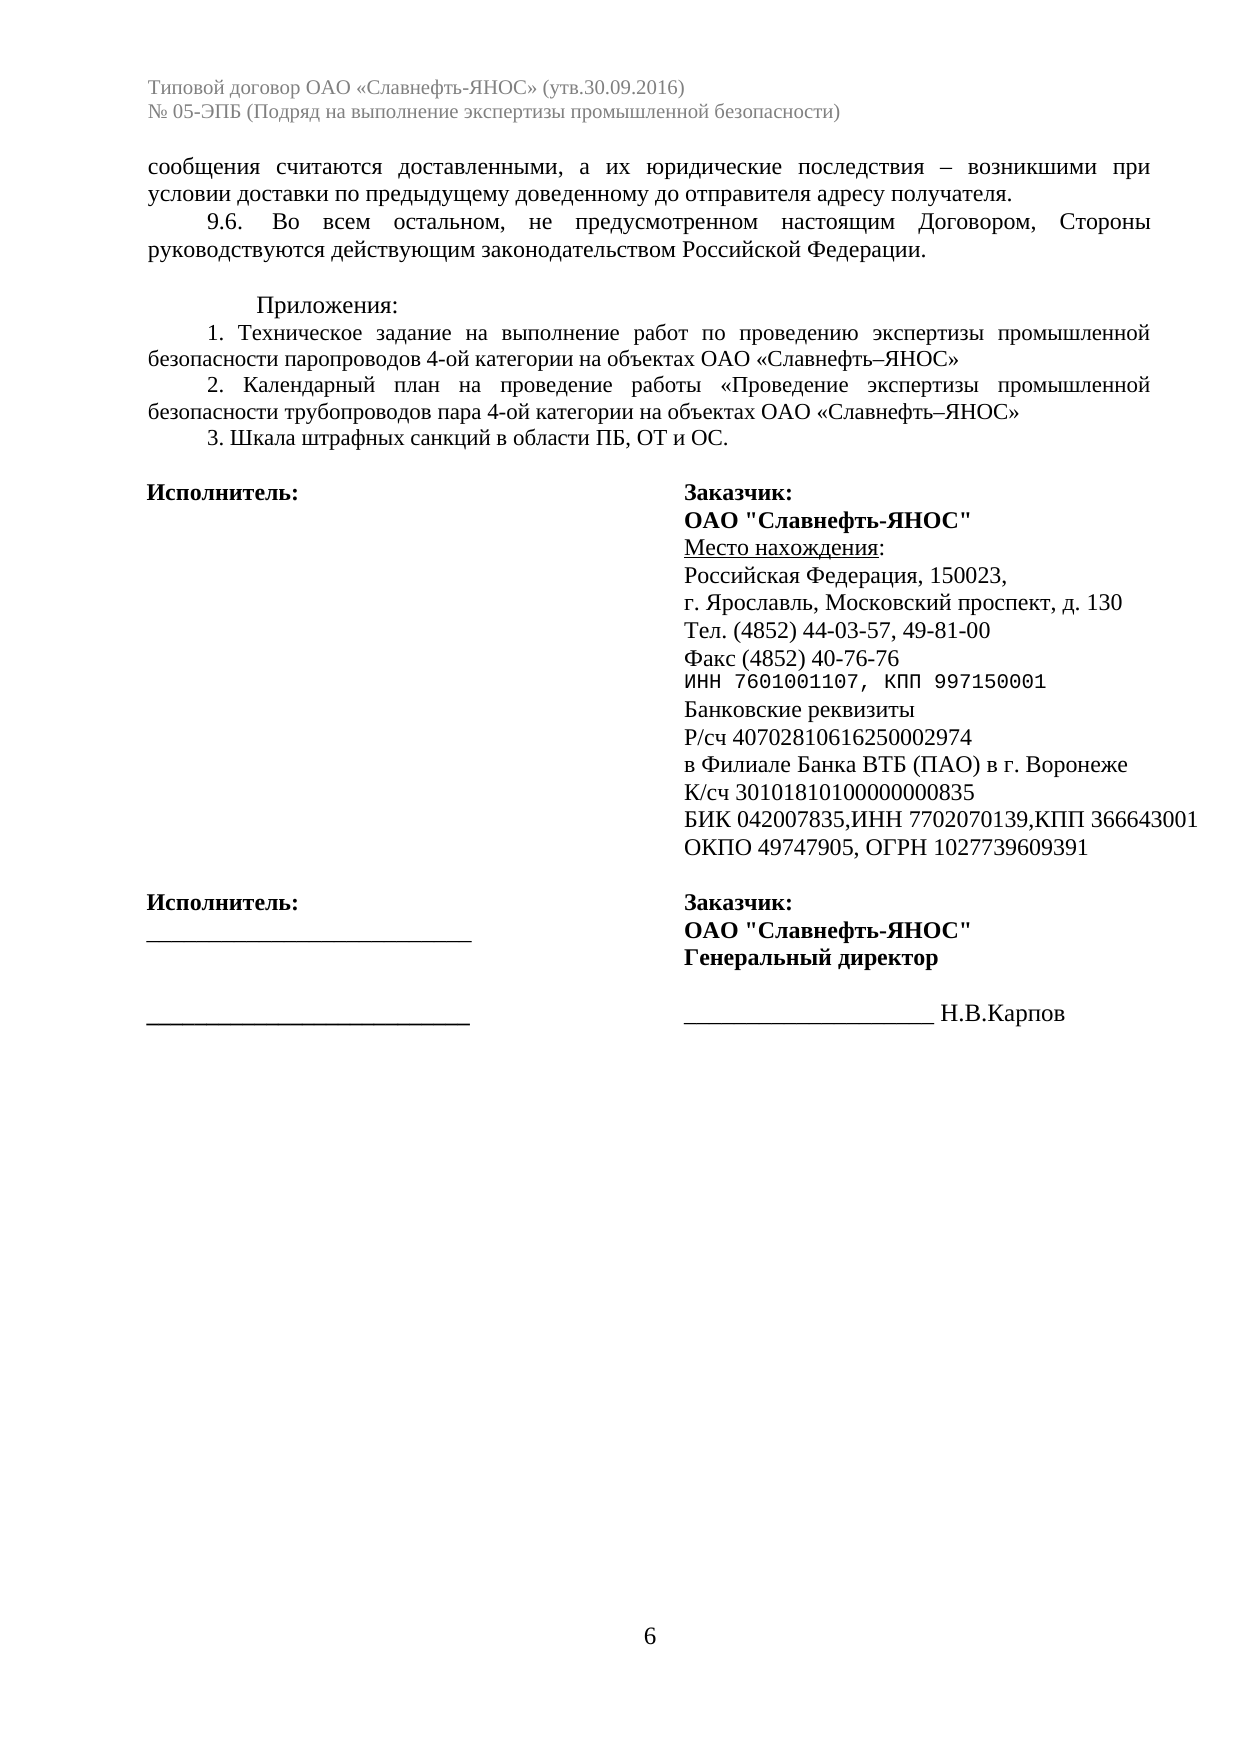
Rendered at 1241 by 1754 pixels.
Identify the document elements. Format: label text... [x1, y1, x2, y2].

table_cell ОАО "Славнефть-ЯНОС" Генеральный директор [673, 916, 1210, 1027]
table_cell Заказчик: [673, 888, 1210, 916]
table_cell Исполнитель: [135, 888, 673, 916]
table_cell [135, 916, 673, 1027]
list Во всем остальном, не предусмотренном настоящим Договором, Стороны руководствуются действующим законодательством Российской Федерации. [148, 207, 1152, 262]
table_header Исполнитель: [135, 478, 673, 888]
table_header Заказчик: ОАО "Славнефть-ЯНОС" Место нахождения: Российская Федерация, 150023, г. Ярославль, Московский проспект, д. 130 Тел. (4852) 44-03-57, 49-81-00 Факс (4852) 40-76-76 [673, 478, 1211, 888]
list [148, 152, 1152, 207]
